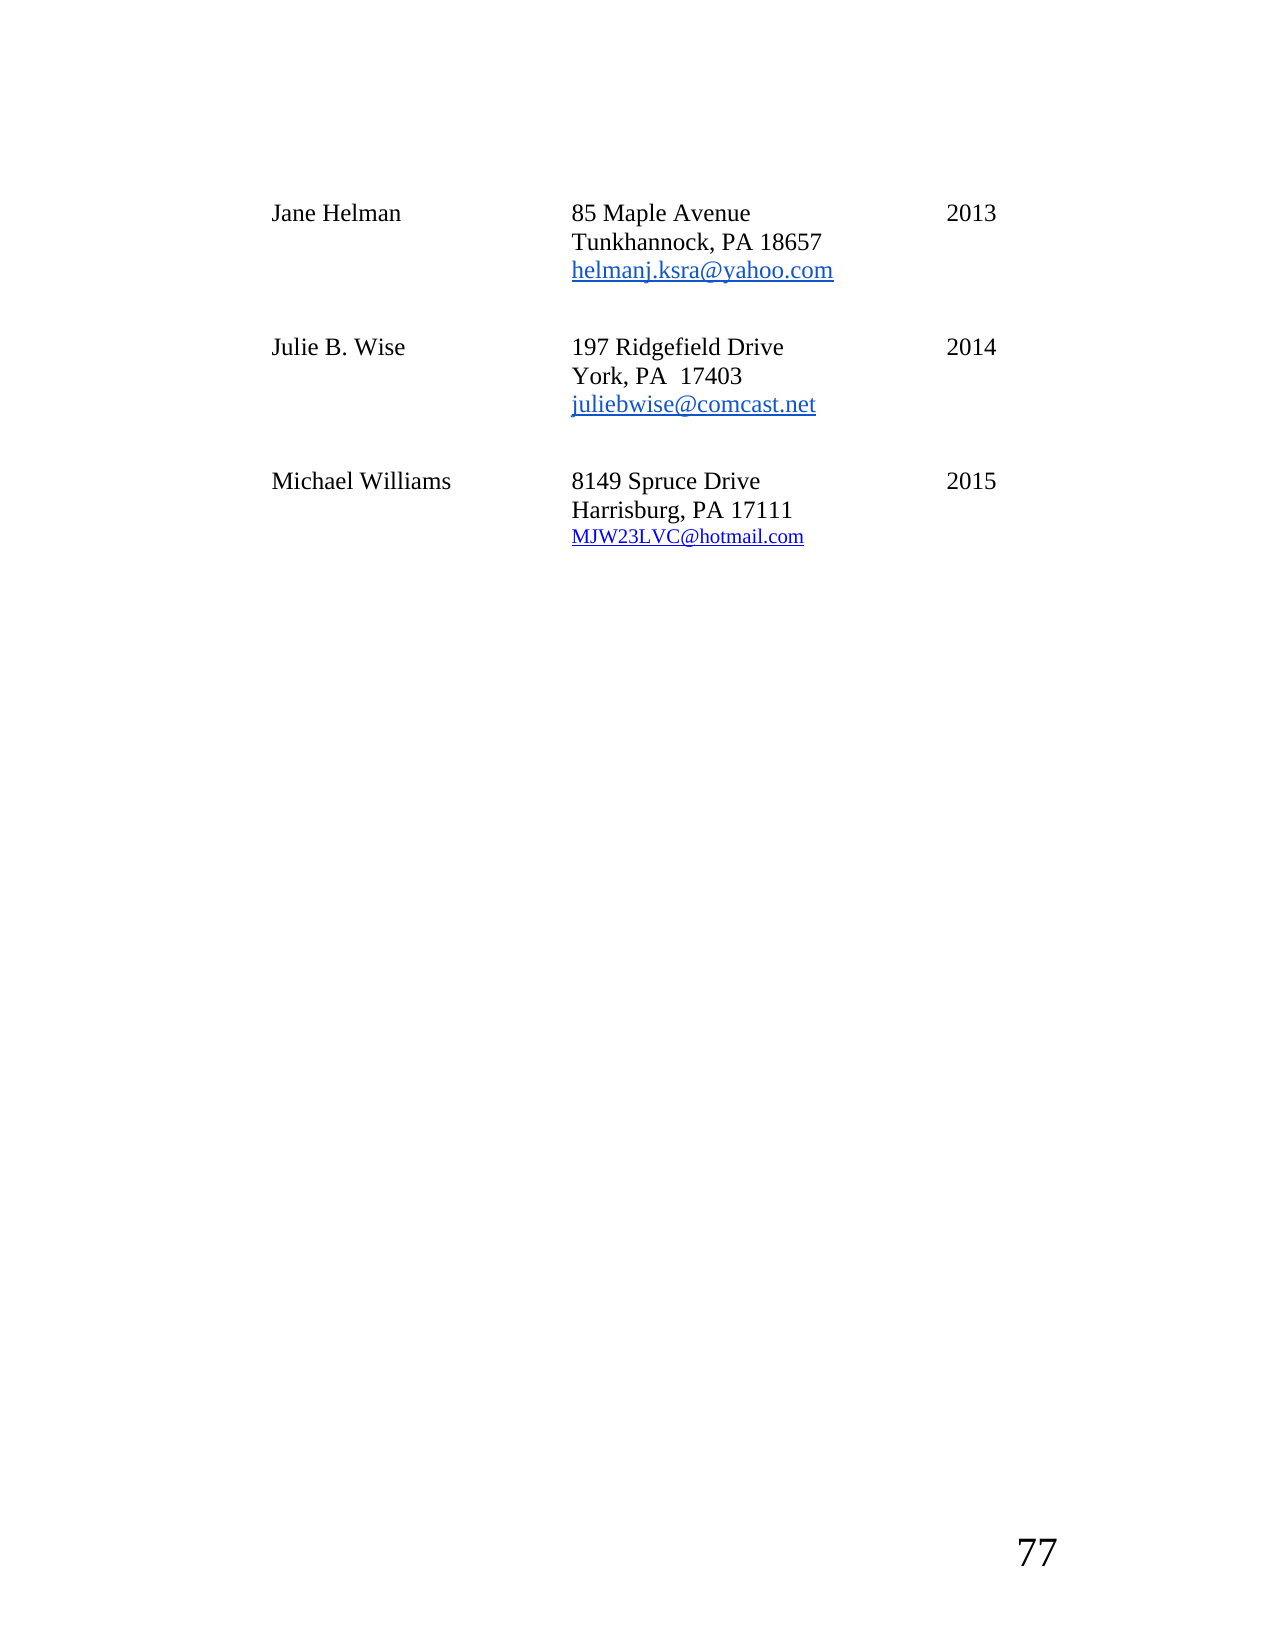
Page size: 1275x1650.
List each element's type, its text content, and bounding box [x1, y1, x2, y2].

text juliebwise@comcast.net [496, 389, 1057, 418]
text Harrisburg, PA 17111 [496, 495, 1057, 524]
text Jane Helman 85 Maple Avenue 2013 [196, 198, 1057, 227]
text MJW23LVC@hotmail.com [496, 524, 1057, 548]
text helmanj.ksra@yahoo.com [196, 255, 1057, 284]
text Julie B. Wise 197 Ridgefield Drive 2014 [196, 332, 1057, 361]
text York, PA 17403 [496, 361, 1057, 389]
text Michael Williams 8149 Spruce Drive 2015 [196, 466, 1057, 495]
text Tunkhannock, PA 18657 [196, 227, 1057, 255]
